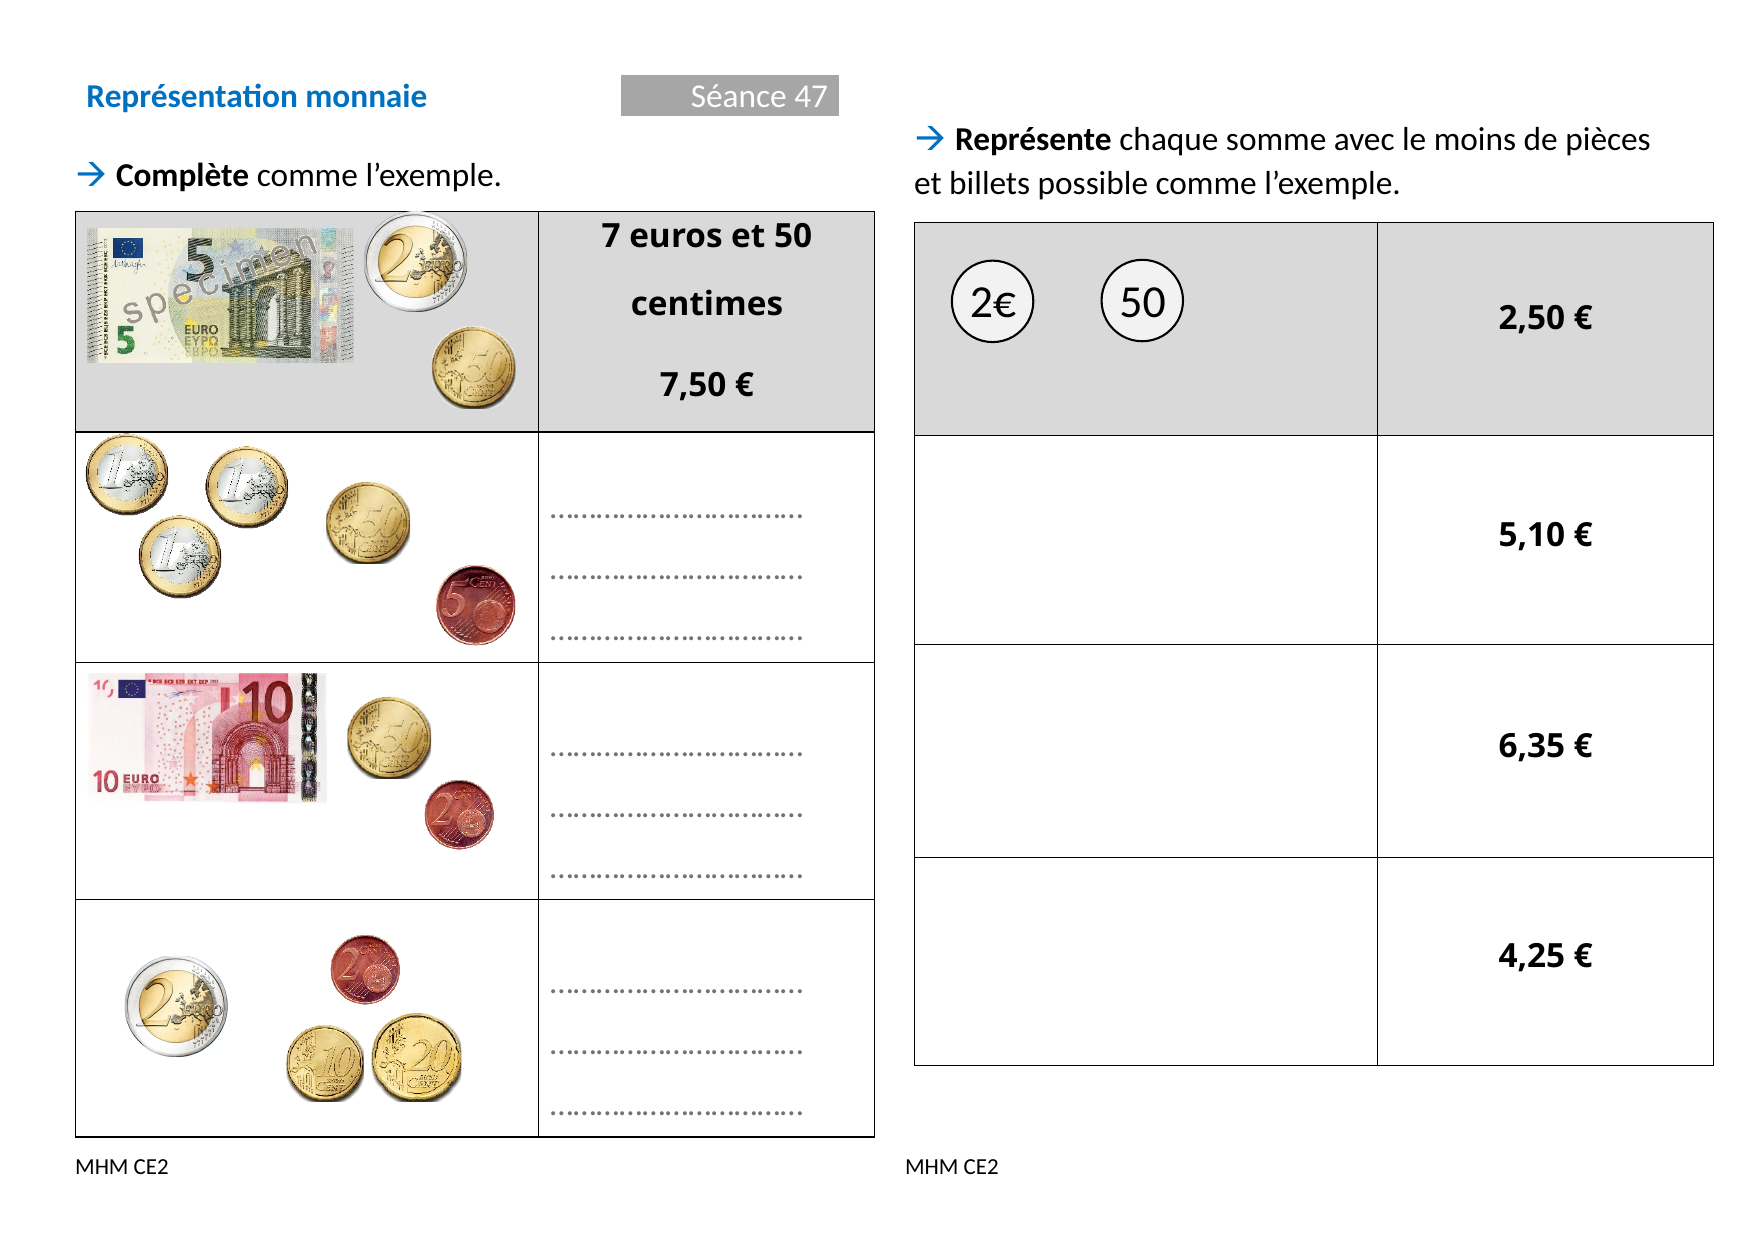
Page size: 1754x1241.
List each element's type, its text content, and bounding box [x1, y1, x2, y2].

picture [329, 933, 400, 1005]
table_cell [915, 645, 1377, 857]
picture [363, 211, 468, 312]
picture [347, 696, 494, 850]
picture [326, 481, 411, 564]
table_cell 4,25 € [1378, 858, 1713, 1064]
table_header [915, 223, 1377, 435]
table_cell …………………………… …………………………… …………………………… [539, 663, 874, 899]
picture [87, 228, 354, 363]
picture [85, 433, 289, 599]
table_cell [76, 900, 538, 1136]
table_header 2,50 € [1378, 223, 1713, 435]
table_cell 6,35 € [1378, 645, 1713, 857]
table_cell [76, 433, 538, 662]
table_cell …………………………… …………………………… …………………………… [539, 433, 874, 662]
text Complète comme l’exemple. [75, 154, 840, 195]
text Représente chaque somme avec le moins de pièces et billets possible comme l’exemple. [914, 118, 1679, 202]
picture [431, 326, 516, 409]
picture [435, 563, 516, 647]
picture [286, 1025, 364, 1102]
picture [124, 956, 228, 1057]
table_header [76, 212, 538, 431]
table_header 7 euros et 50 centimes 7,50 € [539, 212, 874, 431]
picture [87, 673, 327, 804]
table_cell [915, 858, 1377, 1064]
table_cell [915, 436, 1377, 643]
table_header Séance 47 [621, 75, 839, 116]
table_cell [76, 663, 538, 899]
table_header Représentation monnaie [75, 75, 621, 116]
table_cell 5,10 € [1378, 436, 1713, 643]
picture [371, 1013, 462, 1102]
table_cell …………………………… …………………………… …………………………… [539, 900, 874, 1136]
